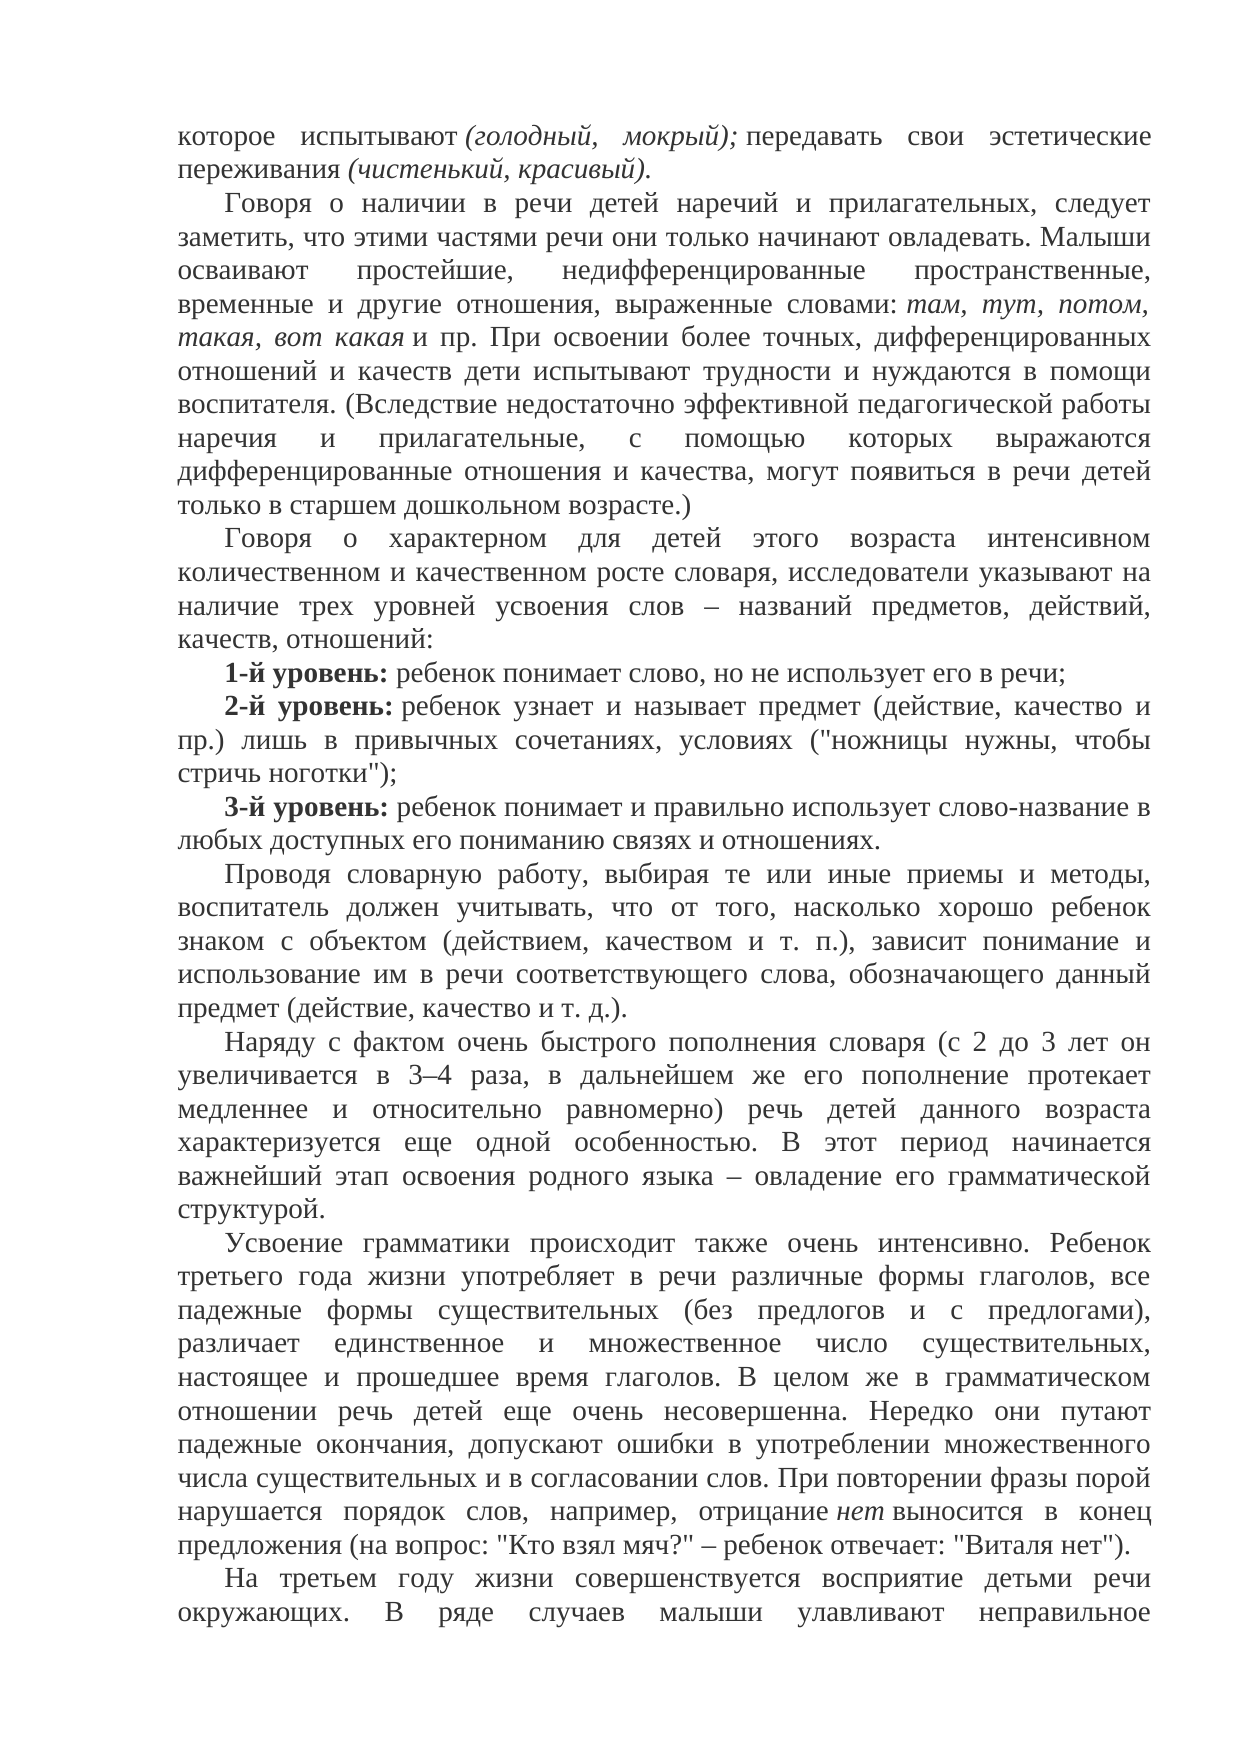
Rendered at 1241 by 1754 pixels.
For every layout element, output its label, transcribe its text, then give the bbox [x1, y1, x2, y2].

text Проводя словарную работу, выбирая те или иные приемы и методы, воспитатель должен учитывать, что от того, насколько хорошо ребенок знаком с объектом (действием, качеством и т. п.), зависит понимание и использование им в речи соответствующего слова, обозначающего данный предмет (действие, качество и т. д.). [177, 856, 1152, 1024]
text Говоря о характерном для детей этого возраста интенсивном количественном и качественном росте словаря, исследователи указывают на наличие трех уровней усвоения слов – названий предметов, действий, качеств, отношений: [177, 521, 1152, 655]
text Усвоение грамматики происходит также очень интенсивно. Ребенок третьего года жизни употребляет в речи различные формы глаголов, все падежные формы существительных (без предлогов и с предлогами), различает единственное и множественное число существительных, настоящее и прошедшее время глаголов. В целом же в грамматическом отношении речь детей еще очень несовершенна. Нередко они путают падежные окончания, допускают ошибки в употреблении множественного числа существительных и в согласовании слов. При повторении фразы порой нарушается порядок слов, например, отрицание нет выносится в конец предложения (на вопрос: "Кто взял мяч?" – ребенок отвечает: "Виталя нет"). [177, 1225, 1152, 1560]
text 1-й уровень: ребенок понимает слово, но не использует его в речи; [177, 655, 1152, 688]
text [177, 1560, 1152, 1627]
text Наряду с фактом очень быстрого пополнения словаря (с 2 до 3 лет он увеличивается в 3–4 раза, в дальнейшем же его пополнение протекает медленнее и относительно равномерно) речь детей данного возраста характеризуется еще одной особенностью. В этот период начинается важнейший этап освоения родного языка – овладение его грамматической структурой. [177, 1024, 1152, 1225]
text Говоря о наличии в речи детей наречий и прилагательных, следует заметить, что этими частями речи они только начинают овладевать. Малыши осваивают простейшие, недифференцированные пространственные, временные и другие отношения, выраженные словами: там, тут, потом, такая, вот какая и пр. При освоении более точных, дифференцированных отношений и качеств дети испытывают трудности и нуждаются в помощи воспитателя. (Вследствие недостаточно эффективной педагогической работы наречия и прилагательные, с помощью которых выражаются дифференцированные отношения и качества, могут появиться в речи детей только в старшем дошкольном возрасте.) [177, 185, 1152, 521]
text 2-й уровень: ребенок узнает и называет предмет (действие, качество и пр.) лишь в привычных сочетаниях, условиях ("ножницы нужны, чтобы стричь ноготки"); [177, 688, 1152, 789]
text 3-й уровень: ребенок понимает и правильно использует слово-название в любых доступных его пониманию связях и отношениях. [177, 789, 1152, 856]
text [177, 118, 1152, 185]
